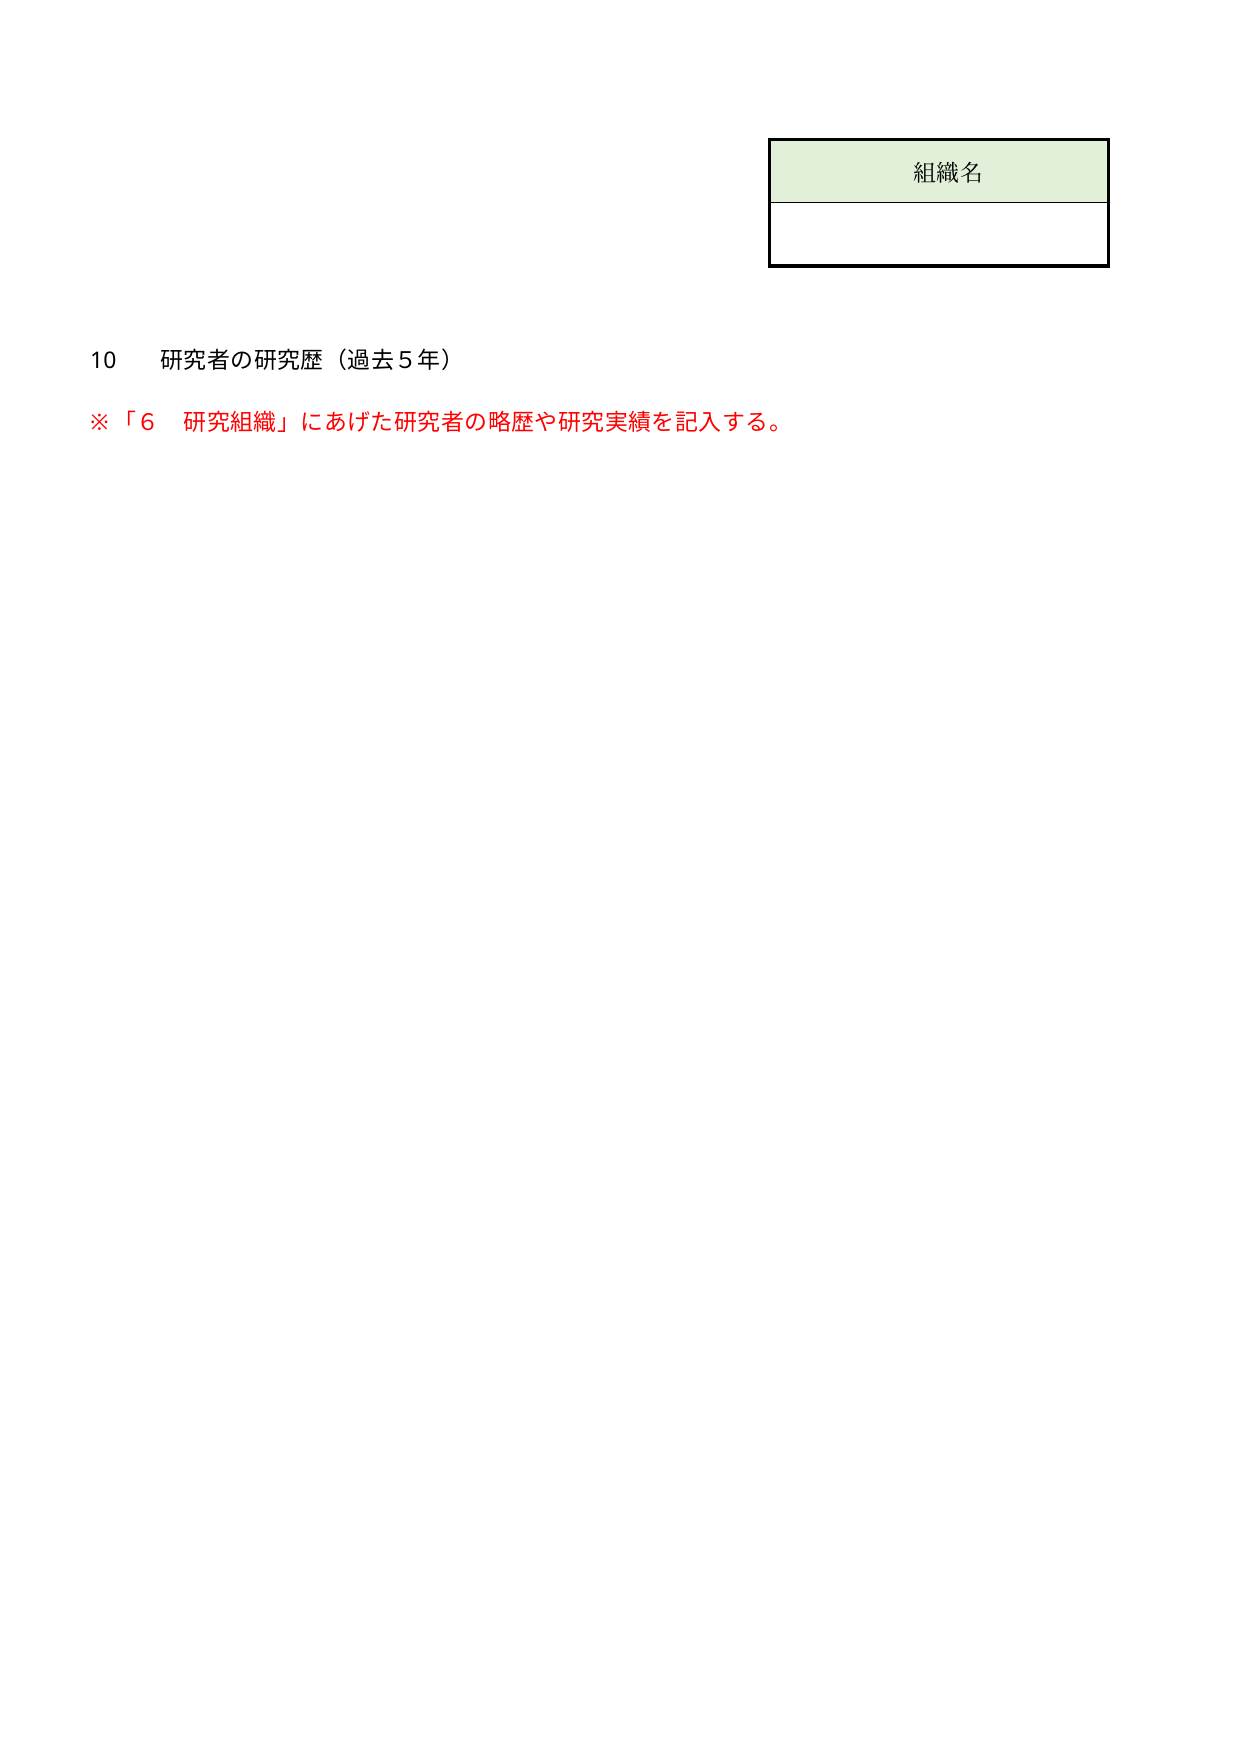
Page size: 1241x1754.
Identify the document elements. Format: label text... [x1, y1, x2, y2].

text ※「６ 研究組織」にあげた研究者の略歴や研究実績を記入する。 [90, 389, 1117, 451]
text 10 研究者の研究歴（過去５年） [90, 328, 1117, 389]
table_header 組織名 [771, 141, 1107, 202]
table_cell [771, 203, 1107, 264]
